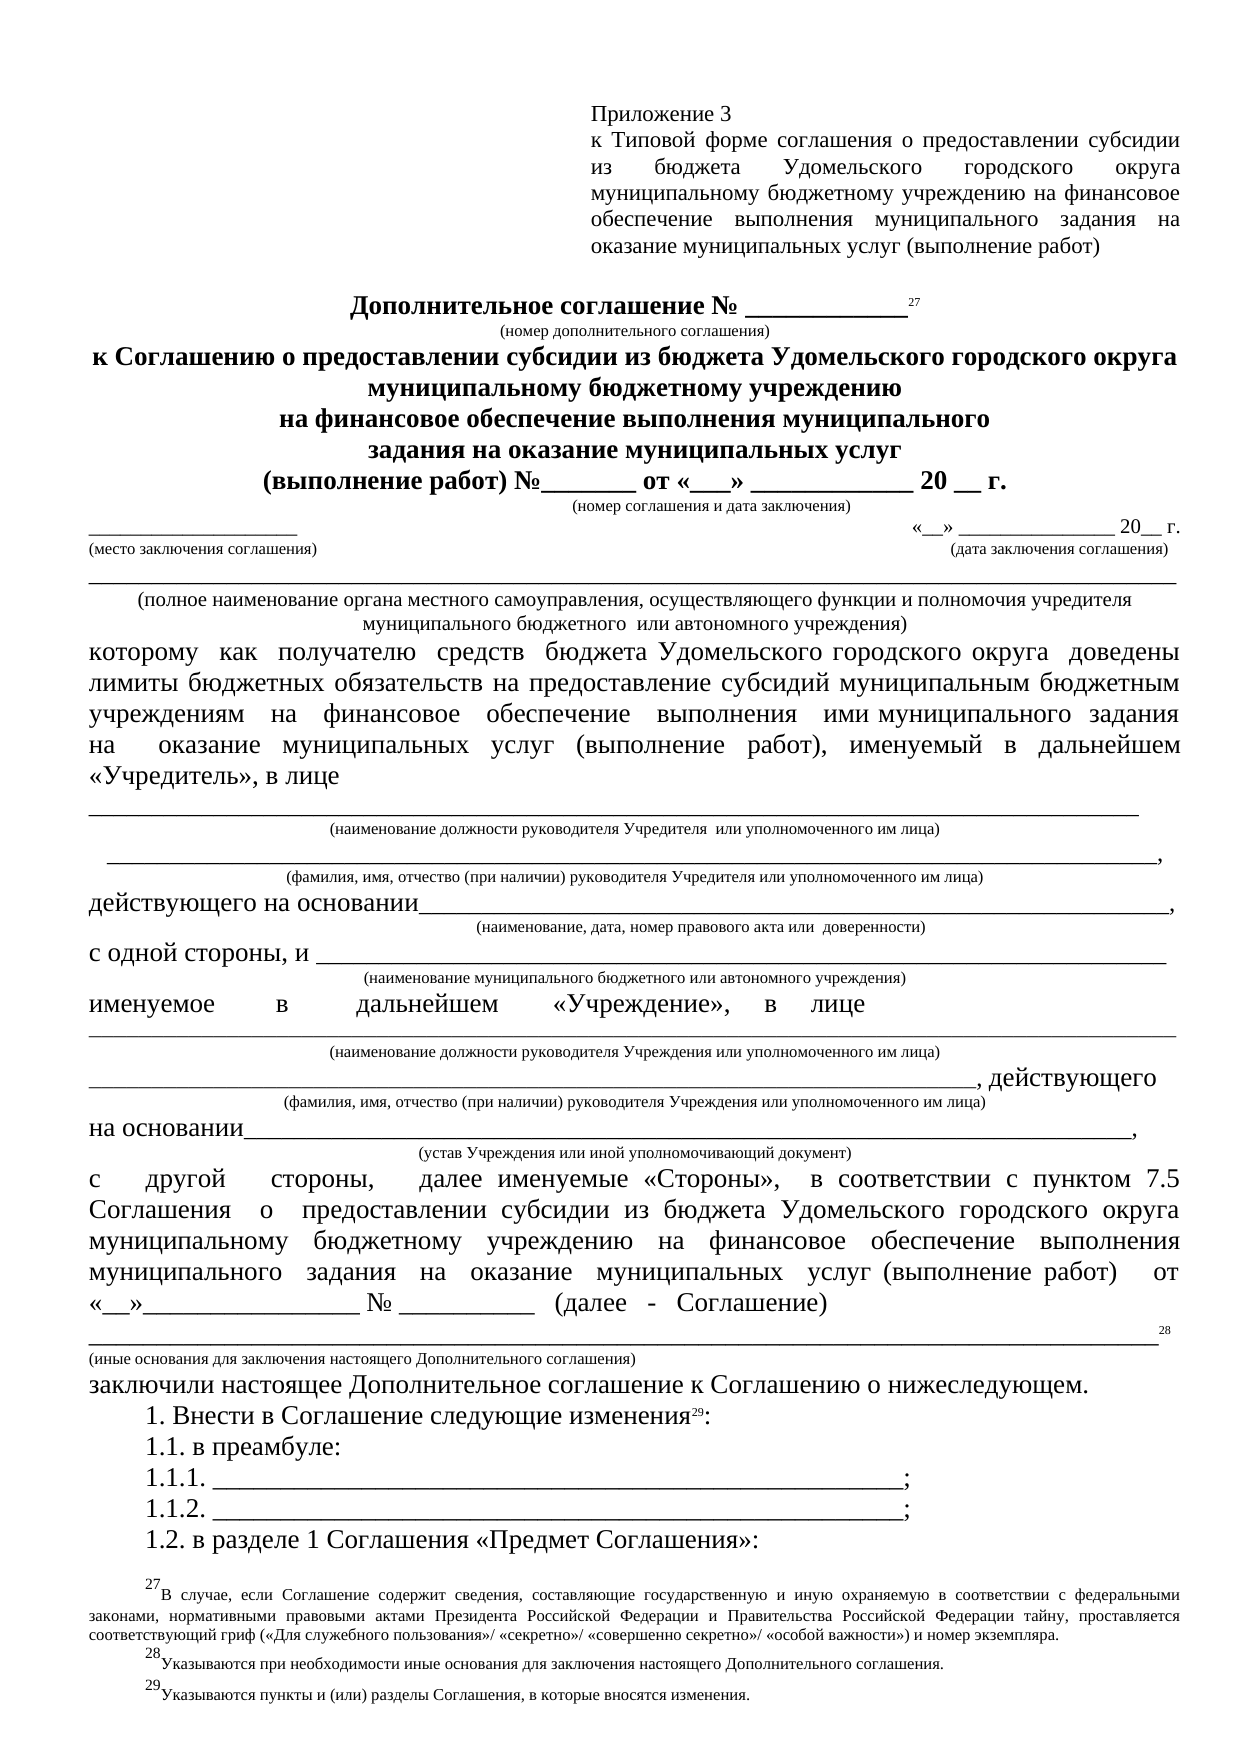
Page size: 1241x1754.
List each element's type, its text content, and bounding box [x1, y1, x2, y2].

text (наименование должности руководителя Учредителя или уполномоченного им лица) [89, 819, 1181, 838]
text (место заключения соглашения) (дата заключения соглашения) [89, 538, 1181, 558]
text 1.1.2. ___________________________________________________; [89, 1492, 1181, 1523]
text (устав Учреждения или иной уполномочивающий документ) [89, 1143, 1181, 1162]
text с одной стороны, и ____________________________________________________________________ [89, 936, 1181, 968]
text с другой стороны, далее именуемые «Стороны», в соответствии с пунктом 7.5 Соглашения о предоставлении субсидии из бюджета Удомельского городского округа муниципальному бюджетному учреждению на финансовое обеспечение выполнения муниципального задания на оказание муниципальных услуг (выполнение работ) от «__»________________ № __________ (далее - Соглашение) [89, 1162, 1181, 1317]
text (полное наименование органа местного самоуправления, осуществляющего функции и полномочия учредителя муниципального бюджетного или автономного учреждения) [89, 586, 1181, 634]
text 1.2. в разделе 1 Соглашения «Предмет Соглашения»: [89, 1523, 1181, 1555]
text (фамилия, имя, отчество (при наличии) руководителя Учреждения или уполномоченного им лица) [89, 1092, 1181, 1111]
text действующего на основании____________________________________________________________, [89, 886, 1181, 917]
text 1.1. в преамбуле: [89, 1430, 1181, 1461]
text именуемое в дальнейшем «Учреждение», в лице [89, 987, 1181, 1018]
text на основании_______________________________________________________________________, [89, 1111, 1181, 1143]
text к Соглашению о предоставлении субсидии из бюджета Удомельского городского округа муниципальному бюджетному учреждению [89, 339, 1181, 402]
text _______________________________________________________________________________ [89, 1317, 1181, 1349]
text _______________________________________________________________________, действующего [89, 1061, 1181, 1092]
text (наименование, дата, номер правового акта или доверенности) [89, 917, 1181, 936]
text ____________________________________________________________________________________, [89, 838, 1181, 867]
text _______________________________________________________________________________________ [89, 558, 1181, 586]
text которому как получателю средств бюджета Удомельского городского округа доведены лимиты бюджетных обязательств на предоставление субсидий муниципальным бюджетным учреждениям на финансовое обеспечение выполнения ими муниципального задания на оказание муниципальных услуг (выполнение работ), именуемый в дальнейшем «Учредитель», в лице [89, 634, 1181, 790]
text 1.1.1. ___________________________________________________; [89, 1461, 1181, 1492]
text к Типовой форме соглашения о предоставлении субсидии из бюджета Удомельского городского округа муниципальному бюджетному учреждению на финансовое обеспечение выполнения муниципального задания на оказание муниципальных услуг (выполнение работ) [591, 126, 1181, 258]
text ____________________________________________________________________________________ [89, 790, 1181, 819]
text 1. Внести в Соглашение следующие изменения: [89, 1399, 1181, 1430]
text задания на оказание муниципальных услуг [89, 433, 1181, 464]
text (фамилия, имя, отчество (при наличии) руководителя Учредителя или уполномоченного им лица) [89, 867, 1181, 886]
text (номер соглашения и дата заключения) [89, 495, 1181, 514]
text Приложение 3 [591, 100, 1181, 126]
text Дополнительное соглашение № ____________ [89, 289, 1181, 320]
text (иные основания для заключения настоящего Дополнительного соглашения) [89, 1349, 1181, 1368]
text на финансовое обеспечение выполнения муниципального [89, 402, 1181, 433]
text (наименование муниципального бюджетного или автономного учреждения) [89, 968, 1181, 987]
text (наименование должности руководителя Учреждения или уполномоченного им лица) [89, 1042, 1181, 1061]
text ____________________ «__» _______________ 20__ г. [89, 514, 1181, 538]
text (выполнение работ) №_______ от «___» ____________ 20 __ г. [89, 464, 1181, 495]
text _______________________________________________________________________________________ [89, 1018, 1181, 1042]
text заключили настоящее Дополнительное соглашение к Соглашению о нижеследующем. [89, 1368, 1181, 1399]
text (номер дополнительного соглашения) [89, 320, 1181, 339]
